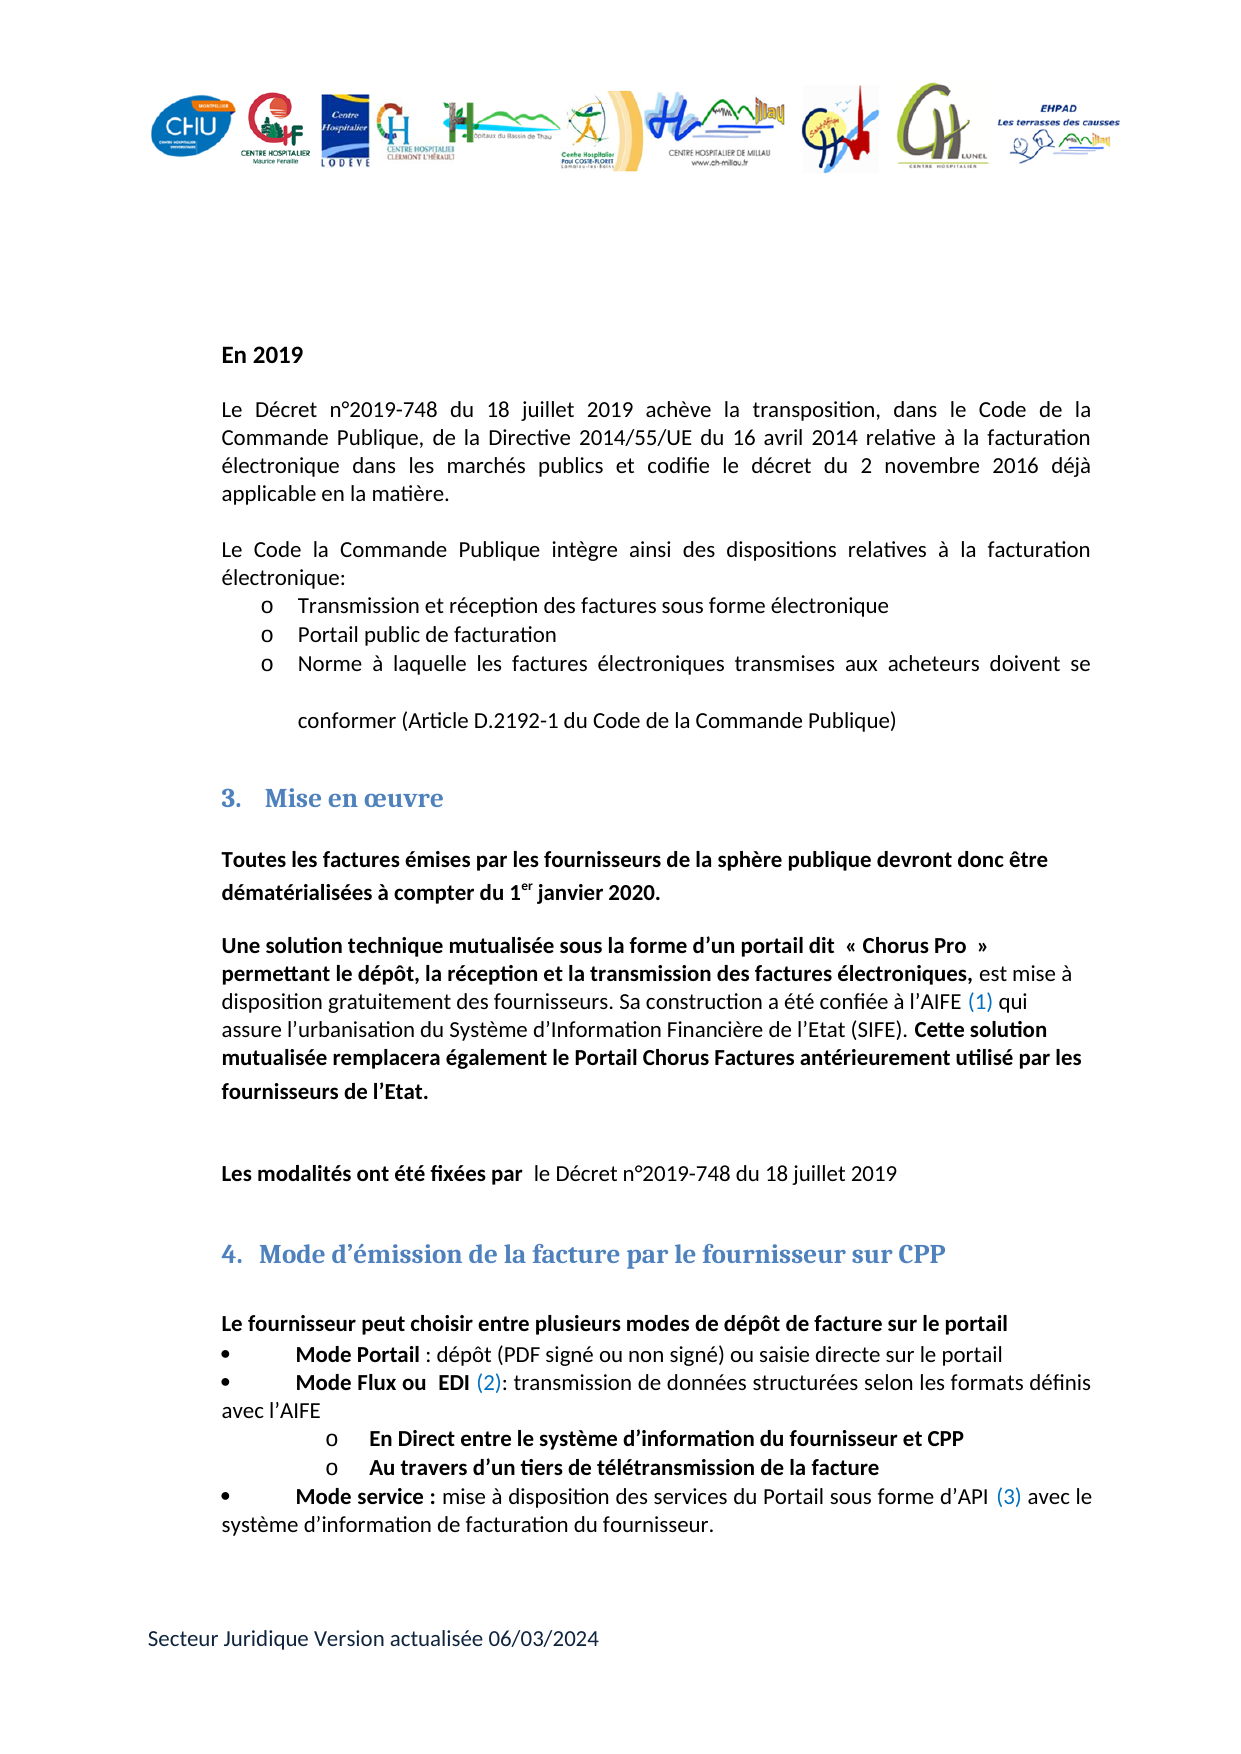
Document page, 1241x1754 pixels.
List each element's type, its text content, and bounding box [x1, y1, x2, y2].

list Mode Flux ou EDI (2): transmission de données structurées selon les formats définis avec l’AIFE [221, 1368, 1093, 1424]
list En Direct entre le système d’information du fournisseur et CPP [325, 1424, 1093, 1453]
picture [147, 73, 1129, 177]
list Portail public de facturation [260, 620, 1093, 649]
list Au travers d’un tiers de télétransmission de la facture [325, 1453, 1093, 1482]
text En 2019 [221, 339, 1093, 369]
text Le Code la Commande Publique intègre ainsi des dispositions relatives à la facturation électronique: [221, 535, 1093, 591]
text Les modalités ont été fixées par le Décret n°2019-748 du 18 juillet 2019 [221, 1159, 1093, 1187]
subtitle Mode d’émission de la facture par le fournisseur sur CPP [221, 1239, 1093, 1270]
list Mode service : mise à disposition des services du Portail sous forme d’API (3) avec le système d’information de facturation du fournisseur. [221, 1482, 1093, 1538]
subtitle Mise en œuvre [221, 783, 1093, 814]
text Le Décret n°2019-748 du 18 juillet 2019 achève la transposition, dans le Code de la Commande Publique, de la Directive 2014/55/UE du 16 avril 2014 relative à la facturation électronique dans les marchés publics et codifie le décret du 2 novembre 2016 déjà applicable en la matière. [221, 395, 1093, 507]
text Le fournisseur peut choisir entre plusieurs modes de dépôt de facture sur le portail [221, 1309, 1093, 1337]
list Mode Portail : dépôt (PDF signé ou non signé) ou saisie directe sur le portail [221, 1340, 1093, 1368]
list Norme à laquelle les factures électroniques transmises aux acheteurs doivent se conformer (Article D.2192-1 du Code de la Commande Publique) [260, 649, 1093, 734]
list Transmission et réception des factures sous forme électronique [260, 591, 1093, 620]
text Une solution technique mutualisée sous la forme d’un portail dit « Chorus Pro » permettant le dépôt, la réception et la transmission des factures électroniques, est mise à disposition gratuitement des fournisseurs. Sa construction a été confiée à l’AIFE (1) qui assure l’urbanisation du Système d’Information Financière de l’Etat (SIFE). Cette solution mutualisée remplacera également le Portail Chorus Factures antérieurement utilisé par les fournisseurs de l’Etat. [221, 931, 1093, 1106]
text Toutes les factures émises par les fournisseurs de la sphère publique devront donc être dématérialisées à compter du 1er janvier 2020. [221, 846, 1093, 906]
